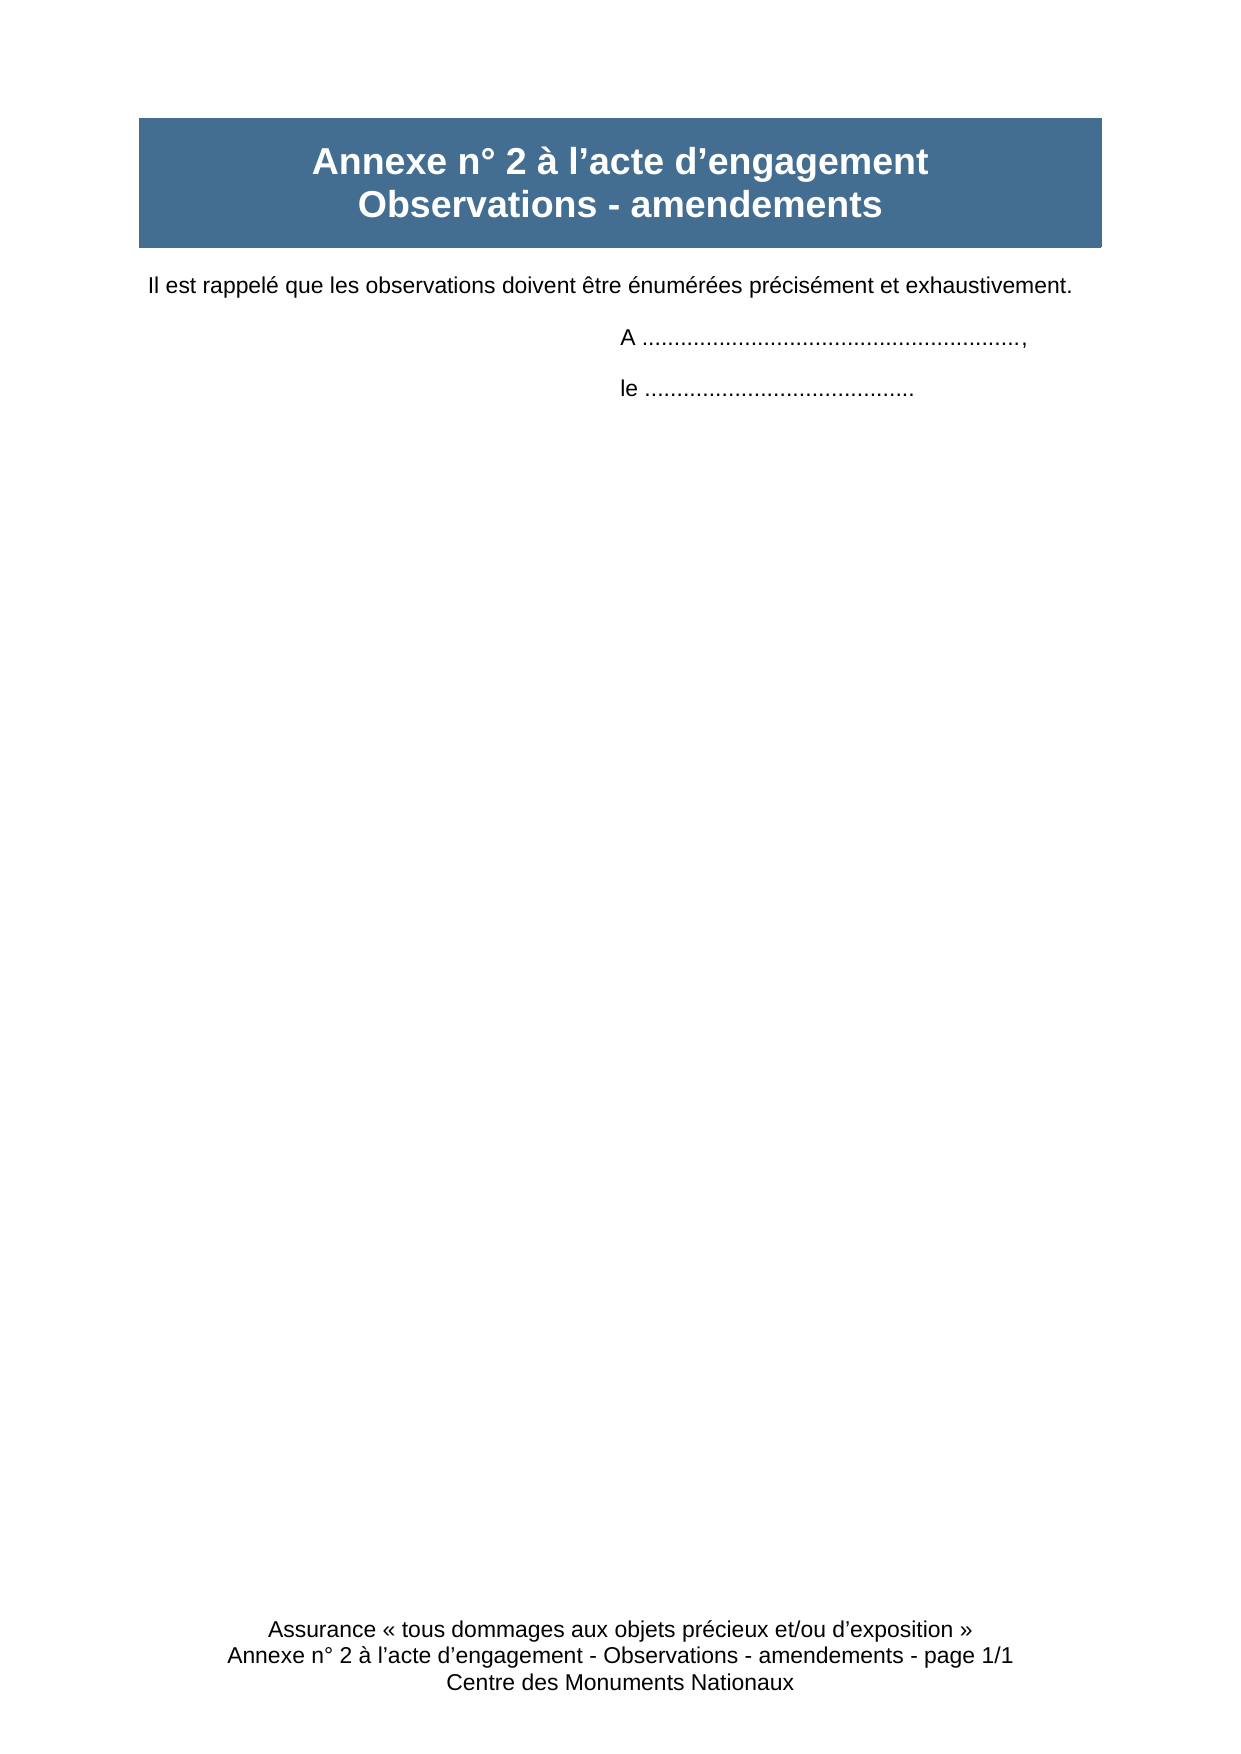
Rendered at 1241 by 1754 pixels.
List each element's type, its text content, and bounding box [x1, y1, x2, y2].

text Annexe n° 2 à l’acte d’engagement Observations - amendements [140, 119, 1101, 247]
text le [620, 375, 1092, 401]
list Il est rappelé que les observations doivent être énumérées précisément et exhaustivement. [148, 272, 1092, 298]
text A , [620, 323, 1092, 350]
